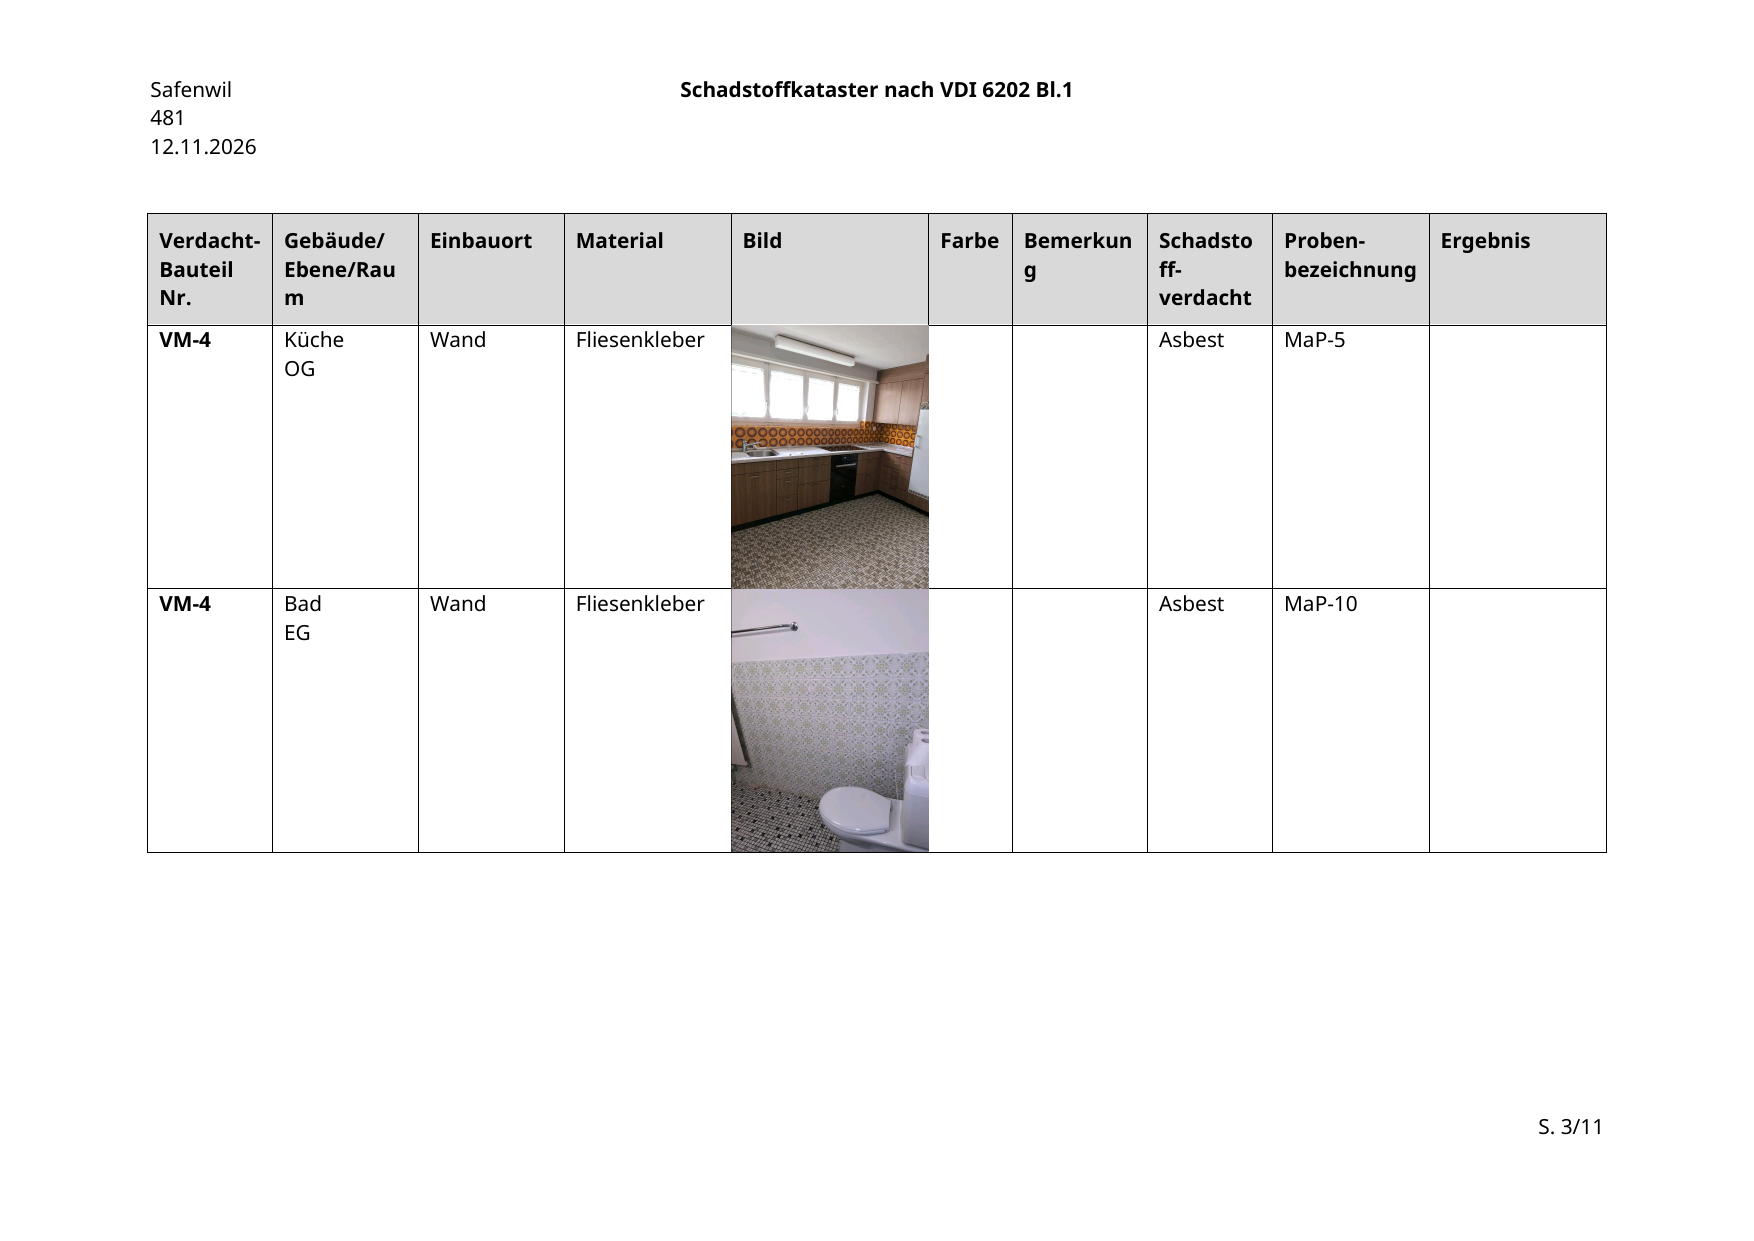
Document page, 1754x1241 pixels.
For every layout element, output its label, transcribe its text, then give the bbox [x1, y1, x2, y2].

table_cell Bad EG [273, 589, 418, 852]
table_cell MaP-5 [1273, 326, 1429, 588]
table_header Einbauort [419, 214, 564, 324]
picture [731, 325, 929, 852]
table_header Ergebnis [1430, 214, 1606, 324]
table_cell Küche OG [273, 326, 418, 588]
table_header Verdacht-Bauteil Nr. [148, 214, 272, 324]
table_header Bemerkung [1013, 214, 1147, 324]
table_cell Asbest [1148, 589, 1272, 852]
table_cell MaP-10 [1273, 589, 1429, 852]
table_header Gebäude/ Ebene/Raum [273, 214, 418, 324]
table_cell Wand [419, 589, 564, 852]
table_cell VM-4 [148, 589, 272, 852]
table_cell Fliesenkleber [565, 589, 731, 852]
table_cell [929, 589, 1012, 852]
table_header Proben-bezeichnung [1273, 214, 1429, 324]
table_header Bild [732, 214, 928, 324]
table_header Material [565, 214, 731, 324]
table_cell VM-4 [148, 326, 272, 588]
table_header Schadstoff-verdacht [1148, 214, 1272, 324]
table_cell [1430, 326, 1606, 588]
table_cell Fliesenkleber [565, 326, 731, 588]
table_header Farbe [929, 214, 1012, 324]
table_cell Wand [419, 326, 564, 588]
table_cell [1430, 589, 1606, 852]
table_cell Asbest [1148, 326, 1272, 588]
table_cell [1013, 589, 1147, 852]
table_cell [1013, 326, 1147, 588]
table_cell [929, 326, 1012, 588]
